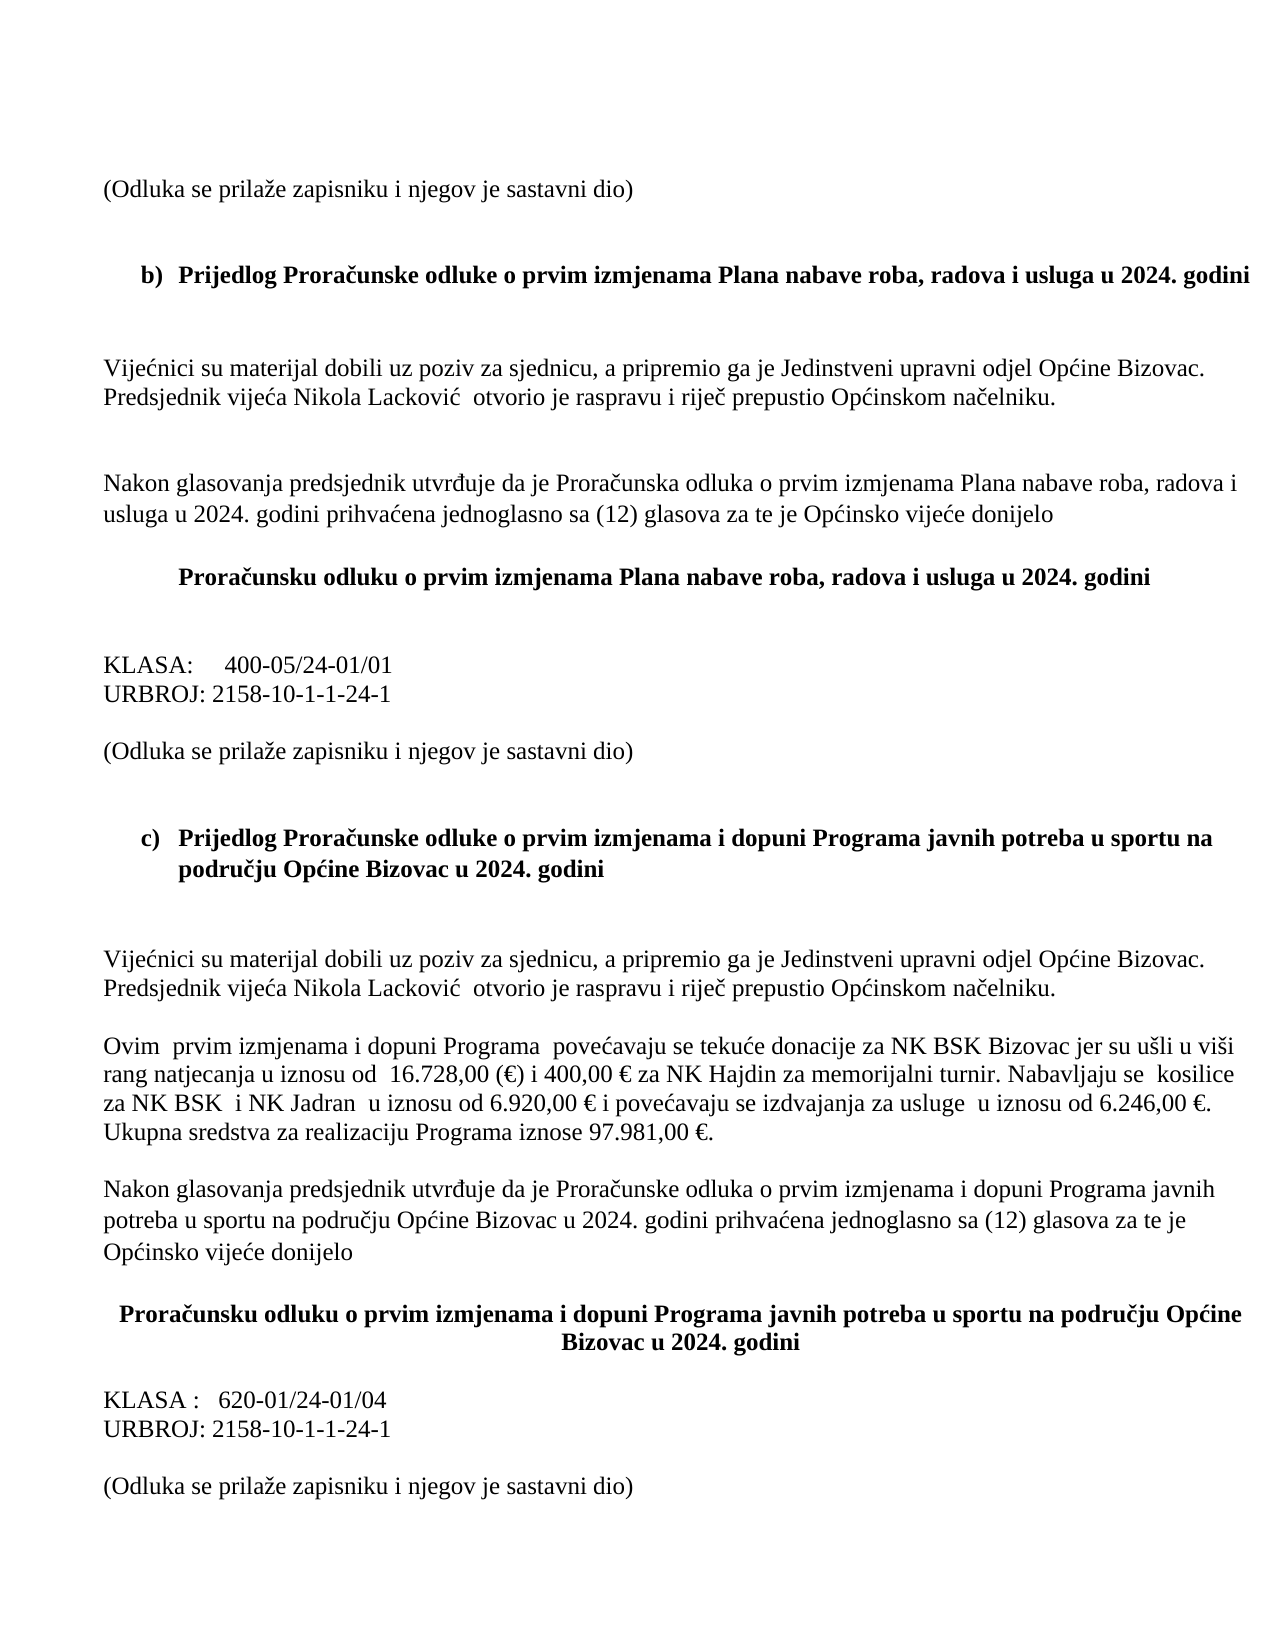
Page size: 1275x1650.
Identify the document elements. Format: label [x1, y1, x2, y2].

table_cell [100, 148, 1262, 1529]
